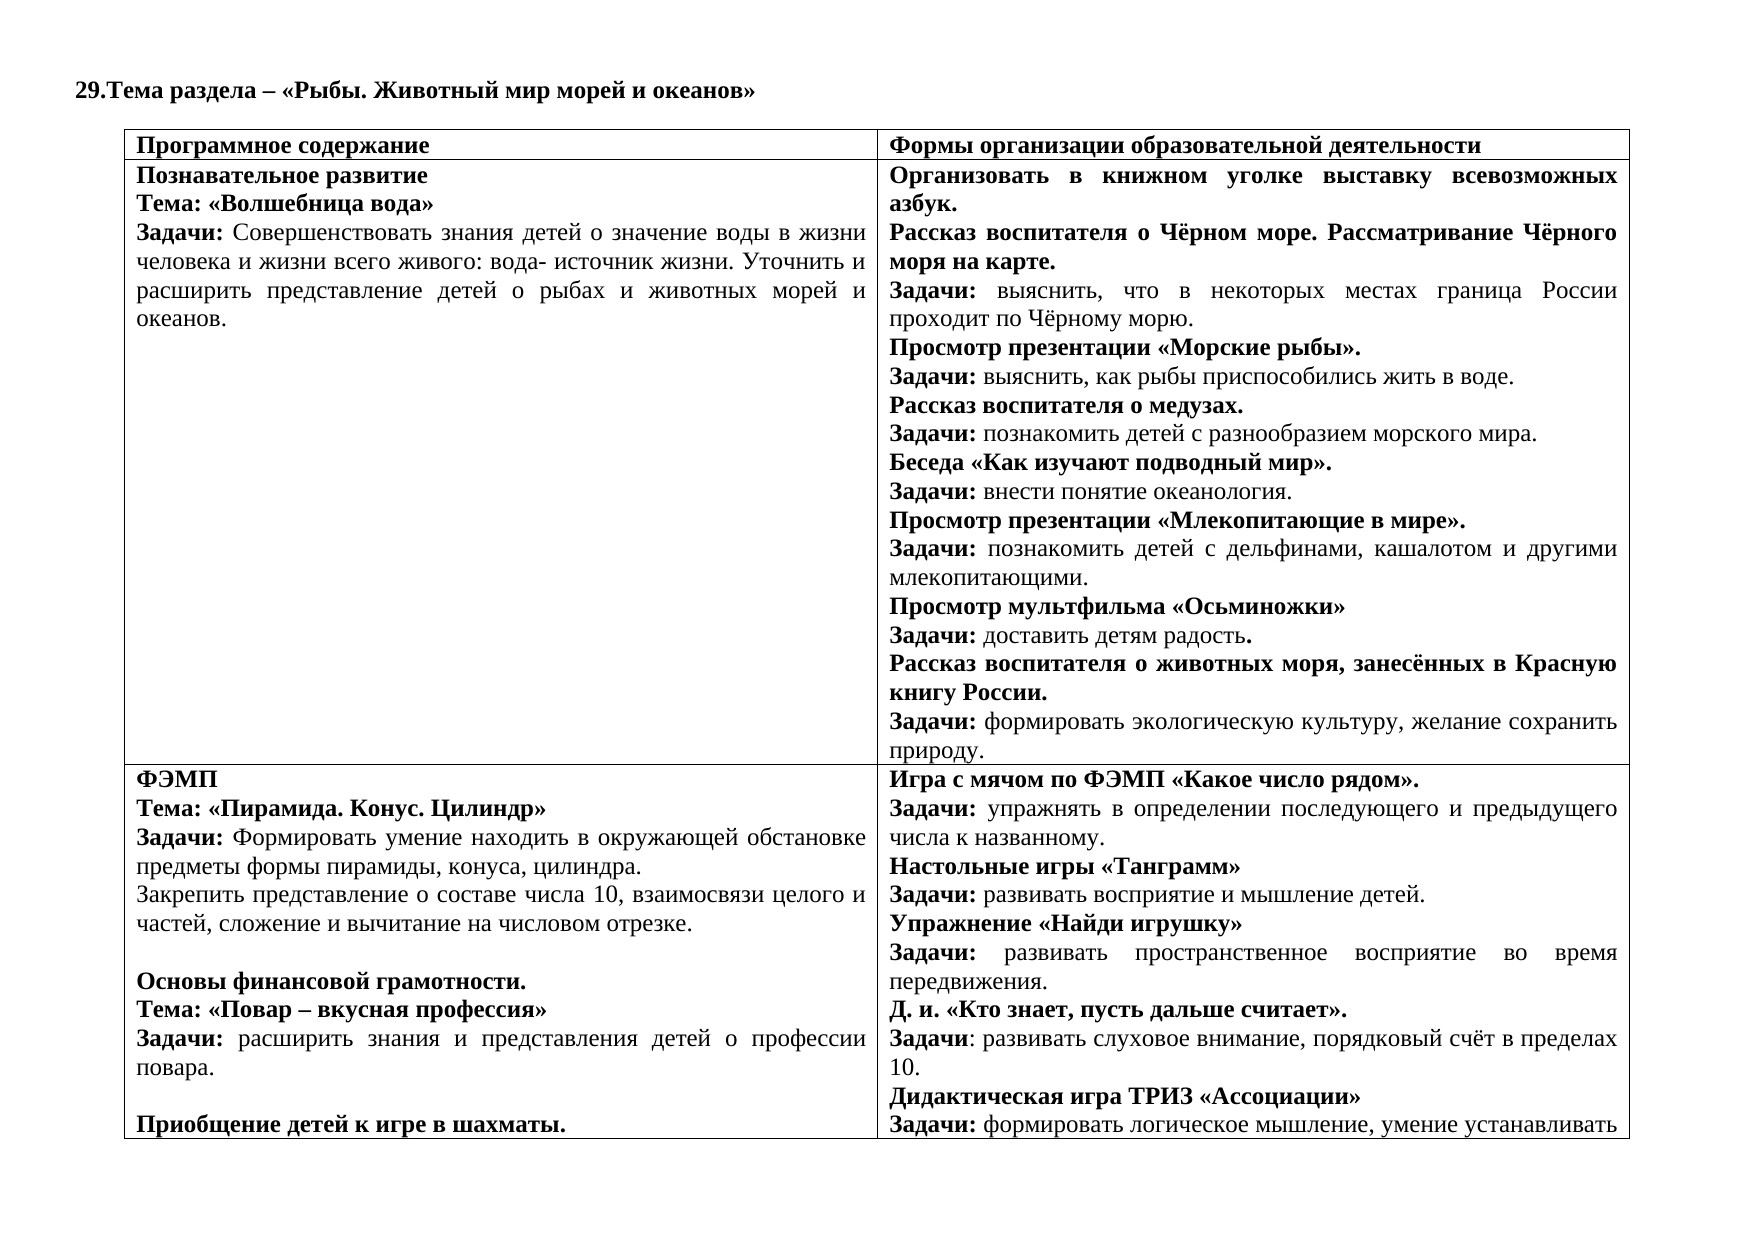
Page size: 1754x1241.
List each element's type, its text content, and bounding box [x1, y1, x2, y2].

table_header Формы организации образовательной деятельности [878, 130, 1629, 159]
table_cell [878, 765, 1629, 1138]
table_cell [125, 765, 877, 1138]
text 29.Тема раздела – «Рыбы. Животный мир морей и океанов» [75, 75, 1679, 104]
table_cell Познавательное развитие Тема: «Волшебница вода» Задачи: Совершенствовать знания детей о значение воды в жизни человека и жизни всего живого: вода- источник жизни. Уточнить и расширить представление детей о рыбах и животных морей и океанов. [125, 160, 877, 763]
table_cell Организовать в книжном уголке выставку всевозможных азбук. Рассказ воспитателя о Чёрном море. Рассматривание Чёрного моря на карте. Задачи: выяснить, что в некоторых местах граница России проходит по Чёрному морю. Просмотр презентации «Морские рыбы». Задачи: выяснить, как рыбы приспособились жить в воде. Рассказ воспитателя о медузах. Задачи: познакомить детей с разнообразием морского мира. Беседа «Как изучают подводный мир». Задачи: внести понятие океанология. Просмотр презентации «Млекопитающие в мире». Задачи: познакомить детей с дельфинами, кашалотом и другими млекопитающими. Просмотр мультфильма «Осьминожки» Задачи: доставить детям радость. Рассказ воспитателя о животных моря, занесённых в Красную книгу России. Задачи: формировать экологическую культуру, желание сохранить природу. [878, 160, 1629, 763]
table_header Программное содержание [125, 130, 877, 159]
